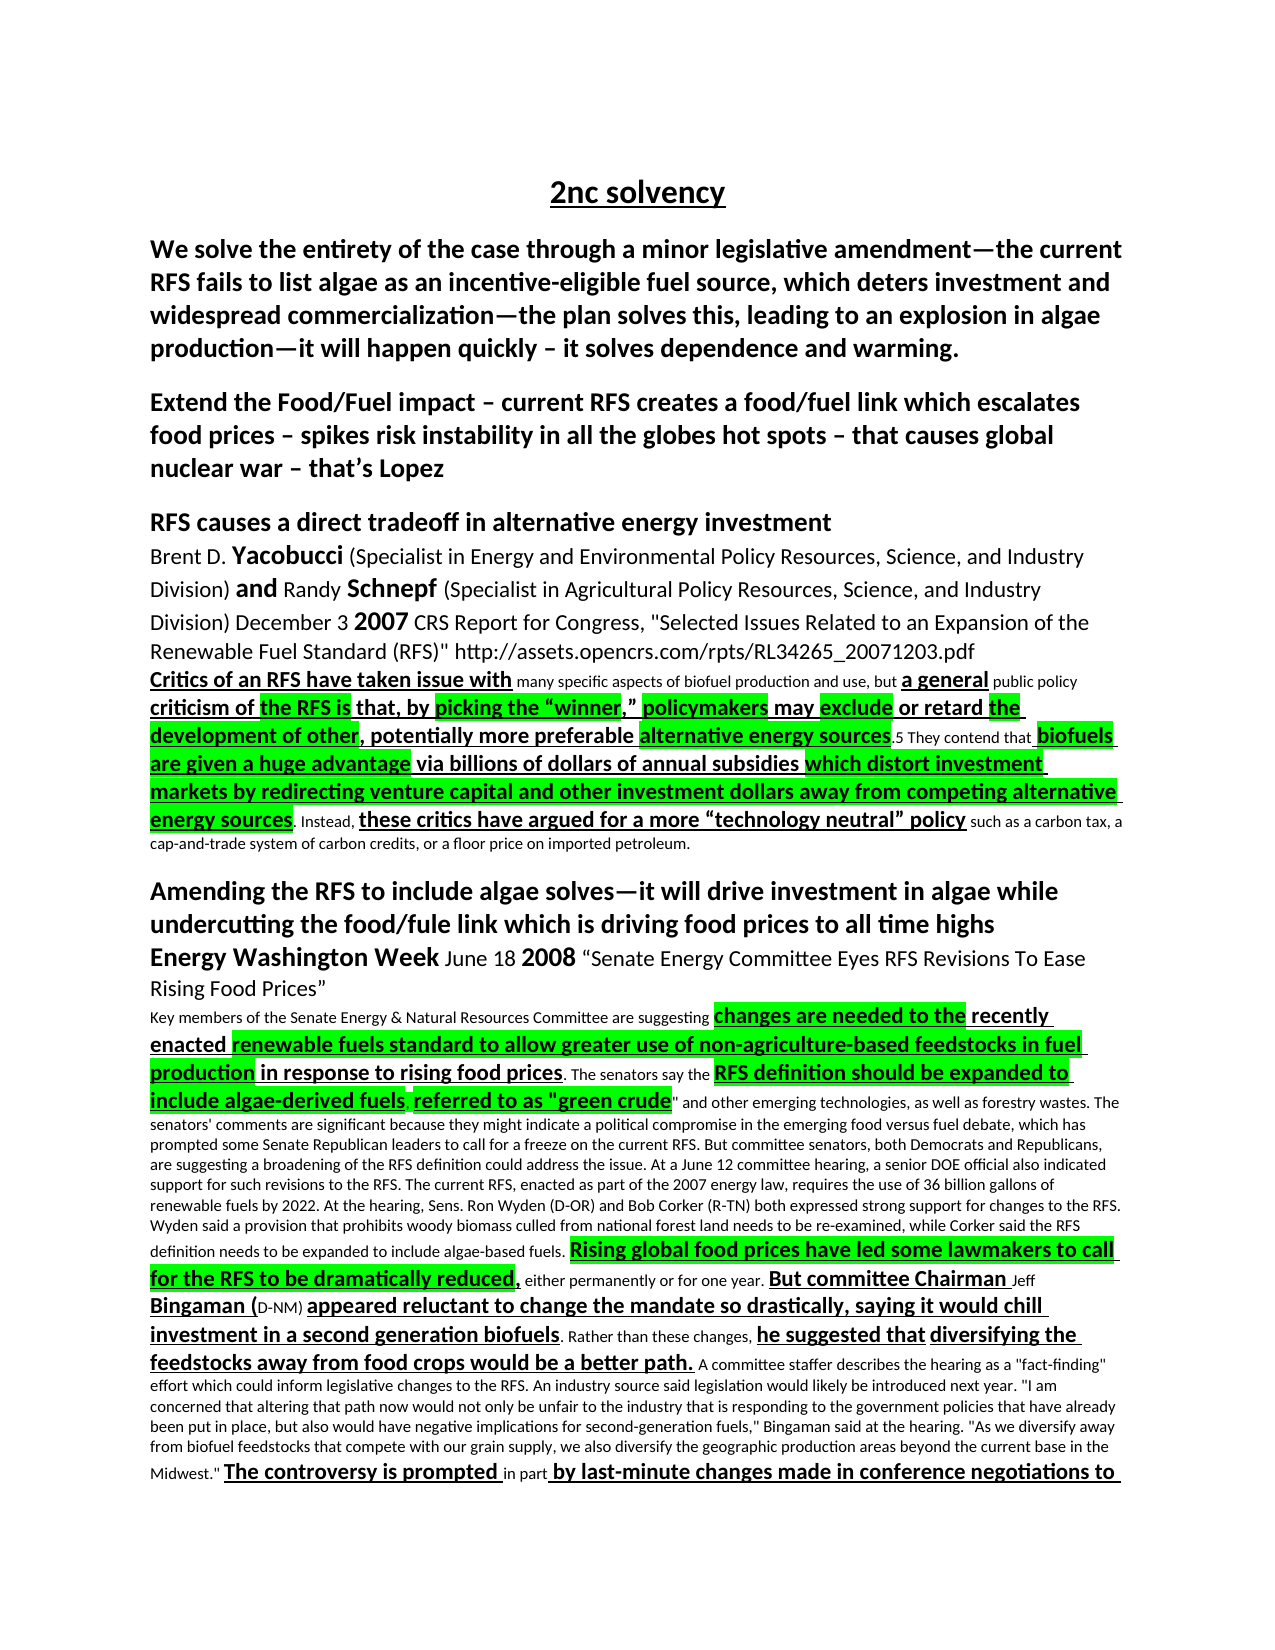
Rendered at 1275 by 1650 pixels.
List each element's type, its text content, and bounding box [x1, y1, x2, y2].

text Critics of an RFS have taken issue with many specific aspects of biofuel production and use, but a general public policy criticism of the RFS is that, by picking the “winner,” policymakers may exclude or retard the development of other, potentially more preferable alternative energy sources.5 They contend that biofuels are given a huge advantage via billions of dollars of annual subsidies which distort investment markets by redirecting venture capital and other investment dollars away from competing alternative energy sources. Instead, these critics have argued for a more “technology neutral” policy such as a carbon tax, a cap-and-trade system of carbon credits, or a floor price on imported petroleum. [150, 665, 1125, 854]
subtitle Extend the Food/Fuel impact – current RFS creates a food/fuel link which escalates food prices – spikes risk instability in all the globes hot spots – that causes global nuclear war – that’s Lopez [150, 385, 1125, 484]
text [150, 1002, 1125, 1485]
text Energy Washington Week June 18 2008 “Senate Energy Committee Eyes RFS Revisions To Ease Rising Food Prices” [150, 941, 1125, 1002]
subtitle RFS causes a direct tradeoff in alternative energy investment [150, 505, 1125, 538]
subtitle 2nc solvency [150, 171, 1125, 212]
text Brent D. Yacobucci (Specialist in Energy and Environmental Policy Resources, Science, and Industry Division) and Randy Schnepf (Specialist in Agricultural Policy Resources, Science, and Industry Division) December 3 2007 CRS Report for Congress, "Selected Issues Related to an Expansion of the Renewable Fuel Standard (RFS)" http://assets.opencrs.com/rpts/RL34265_20071203.pdf [150, 538, 1125, 665]
subtitle Amending the RFS to include algae solves—it will drive investment in algae while undercutting the food/fule link which is driving food prices to all time highs [150, 874, 1125, 941]
subtitle We solve the entirety of the case through a minor legislative amendment—the current RFS fails to list algae as an incentive-eligible fuel source, which deters investment and widespread commercialization—the plan solves this, leading to an explosion in algae production—it will happen quickly – it solves dependence and warming. [150, 232, 1125, 364]
